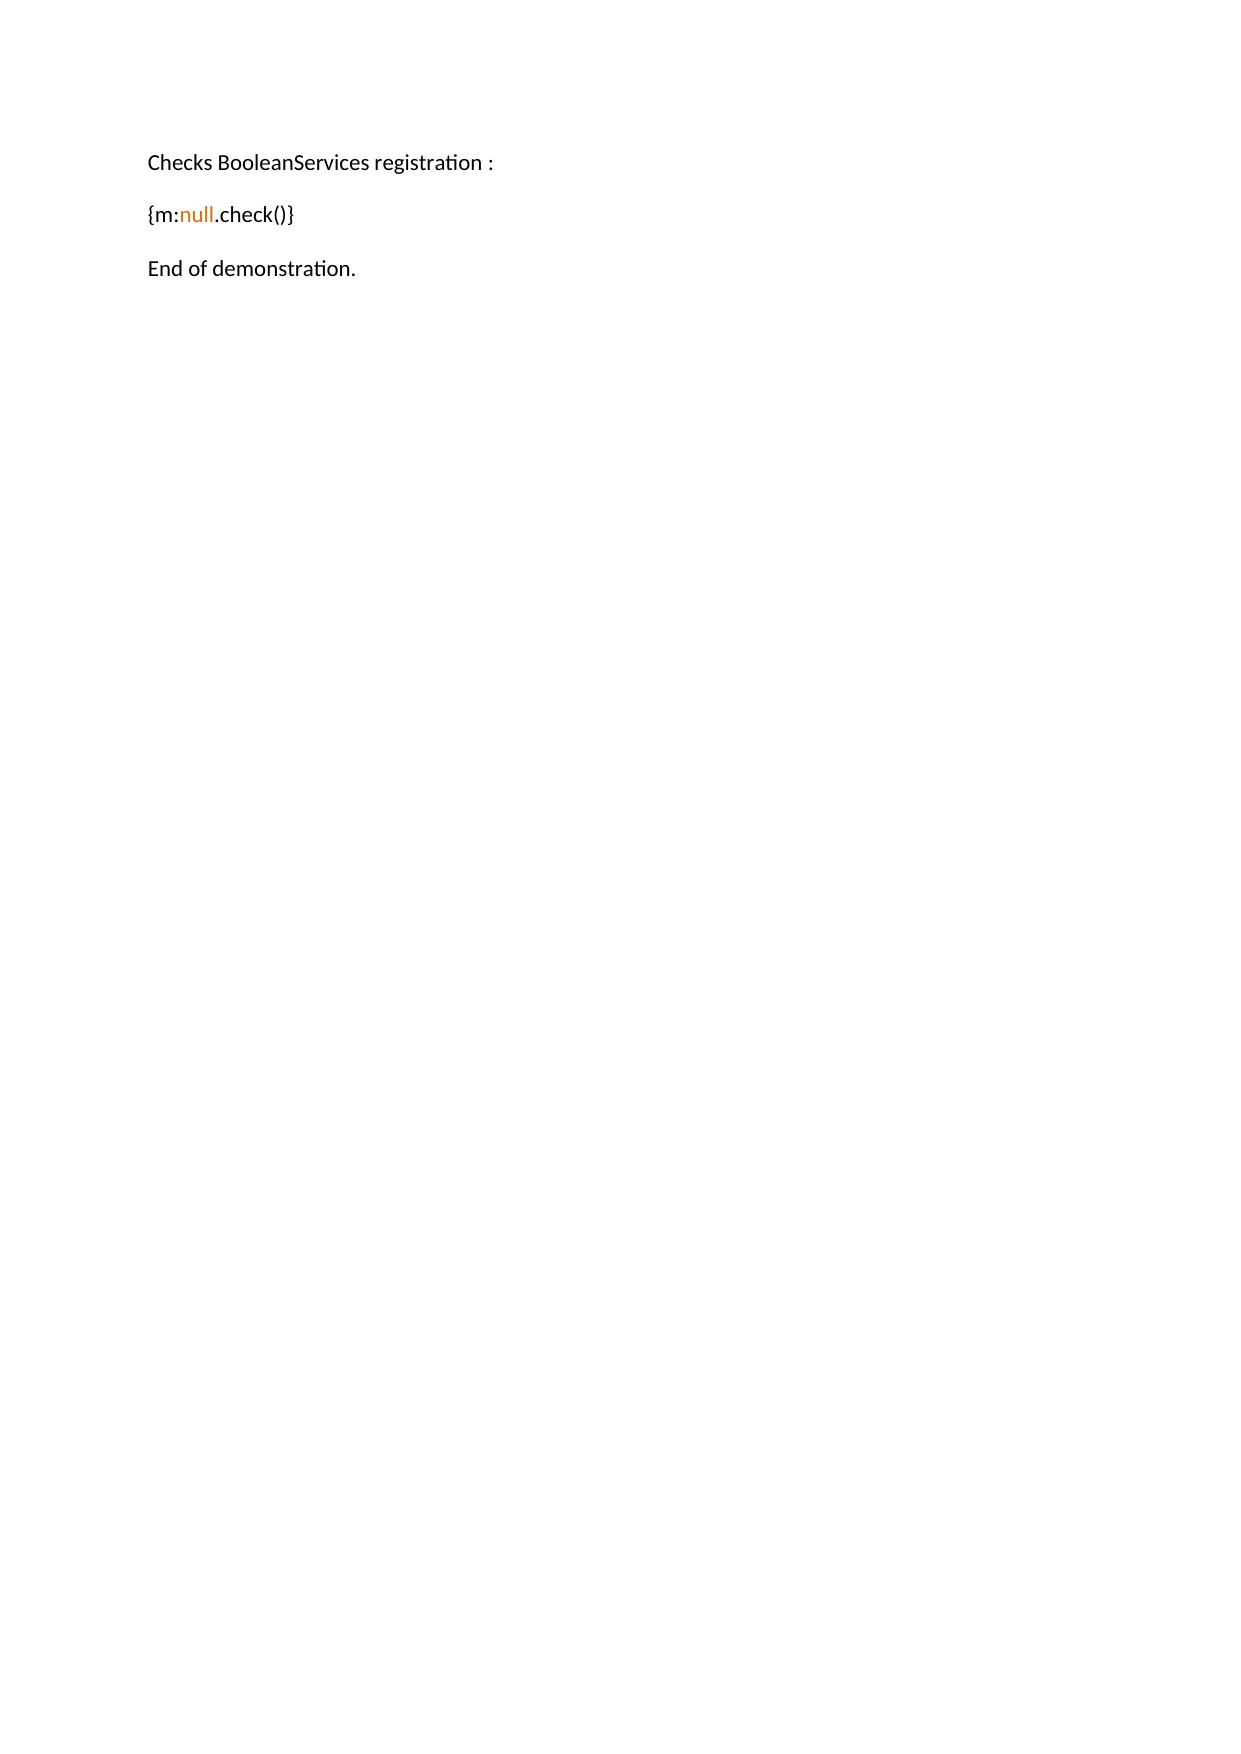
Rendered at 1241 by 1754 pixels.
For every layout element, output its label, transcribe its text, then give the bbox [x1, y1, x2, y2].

text {m:null.check()} [148, 201, 1093, 229]
text Checks BooleanServices registration : [148, 148, 1093, 176]
text End of demonstration. [148, 254, 1093, 282]
